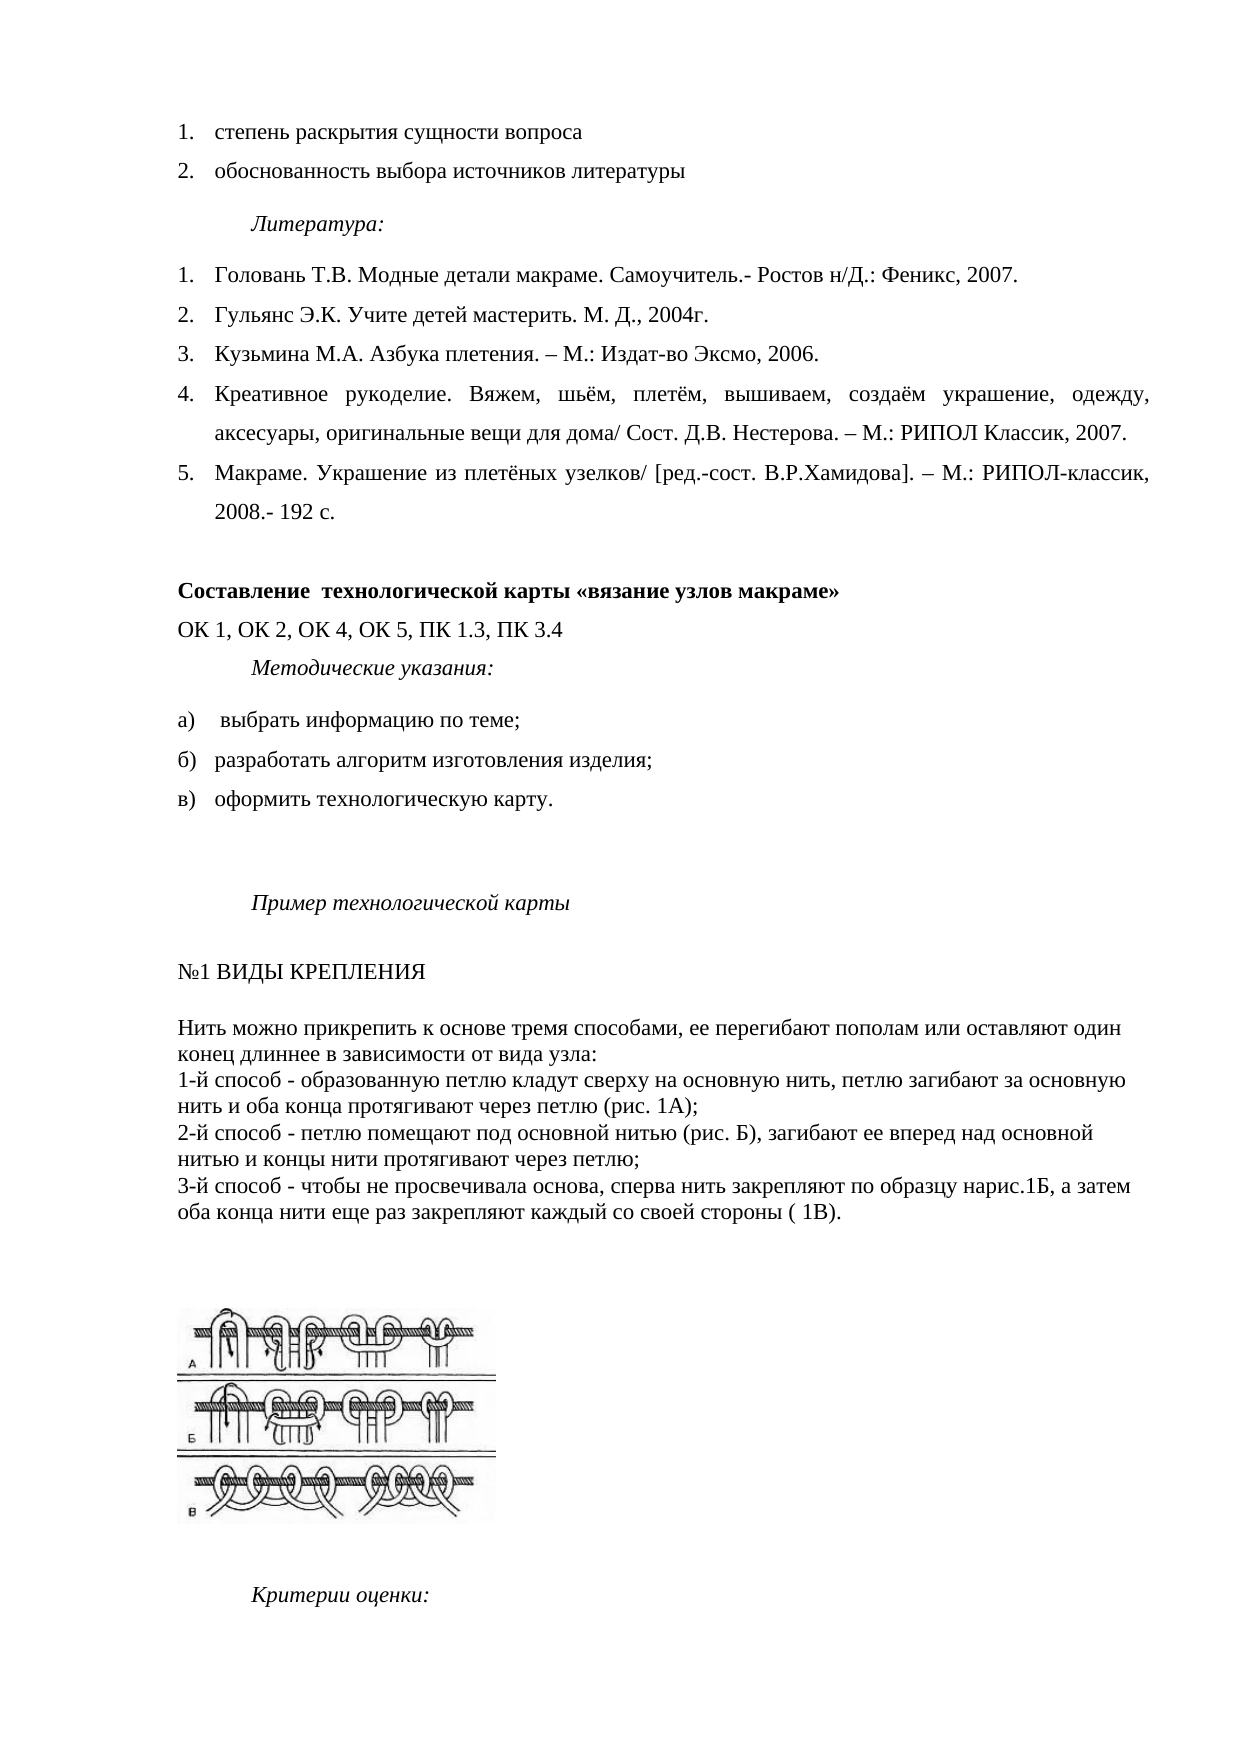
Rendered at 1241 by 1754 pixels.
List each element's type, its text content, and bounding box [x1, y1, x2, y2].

list разработать алгоритм изготовления изделия; [177, 746, 1152, 772]
text Нить можно прикрепить к основе тремя способами, ее перегибают пополам или оставляют один конец длиннее в зависимости от вида узла: 1-й способ - образованную петлю кладут сверху на основную нить, петлю загибают за основную нить и оба конца протягивают через петлю (рис. 1А); 2-й способ - петлю помещают под основной нитью (рис. Б), загибают ее вперед над основной нитью и концы нити протягивают через петлю; 3-й способ - чтобы не просвечивала основа, сперва нить закрепляют по образцу нарис.1Б, а затем оба конца нити еще раз закрепляют каждый со своей стороны ( 1В). [177, 1013, 1152, 1224]
list оформить технологическую карту. [177, 785, 1152, 812]
picture [177, 1308, 496, 1524]
text Методические указания: [177, 654, 1152, 681]
text Составление технологической карты «вязание узлов макраме» [177, 577, 1152, 603]
text Критерии оценки: [177, 1581, 1152, 1607]
text Литература: [177, 209, 1152, 236]
list Гульянс Э.К. Учите детей мастерить. М. Д., 2004г. [177, 301, 1152, 327]
text №1 ВИДЫ КРЕПЛЕНИЯ [177, 958, 1152, 984]
list Головань Т.В. Модные детали макраме. Самоучитель.- Ростов н/Д.: Феникс, 2007. [177, 262, 1152, 288]
list Креативное рукоделие. Вяжем, шьём, плетём, вышиваем, создаём украшение, одежду, аксесуары, оригинальные вещи для дома/ Сост. Д.В. Нестерова. – М.: РИПОЛ Классик, 2007. [177, 380, 1152, 446]
list Кузьмина М.А. Азбука плетения. – М.: Издат-во Эксмо, 2006. [177, 341, 1152, 367]
list Пример технологической карты [177, 889, 1152, 916]
list Макраме. Украшение из плетёных узелков/ [ред.-сост. В.Р.Хамидова]. – М.: РИПОЛ-классик, 2008.- 192 с. [177, 459, 1152, 525]
list выбрать информацию по теме; [177, 706, 1152, 733]
list обоснованность выбора источников литературы [177, 158, 1152, 184]
text ОК 1, ОК 2, ОК 4, ОК 5, ПК 1.3, ПК 3.4 [177, 616, 1152, 642]
list степень раскрытия сущности вопроса [177, 118, 1152, 144]
